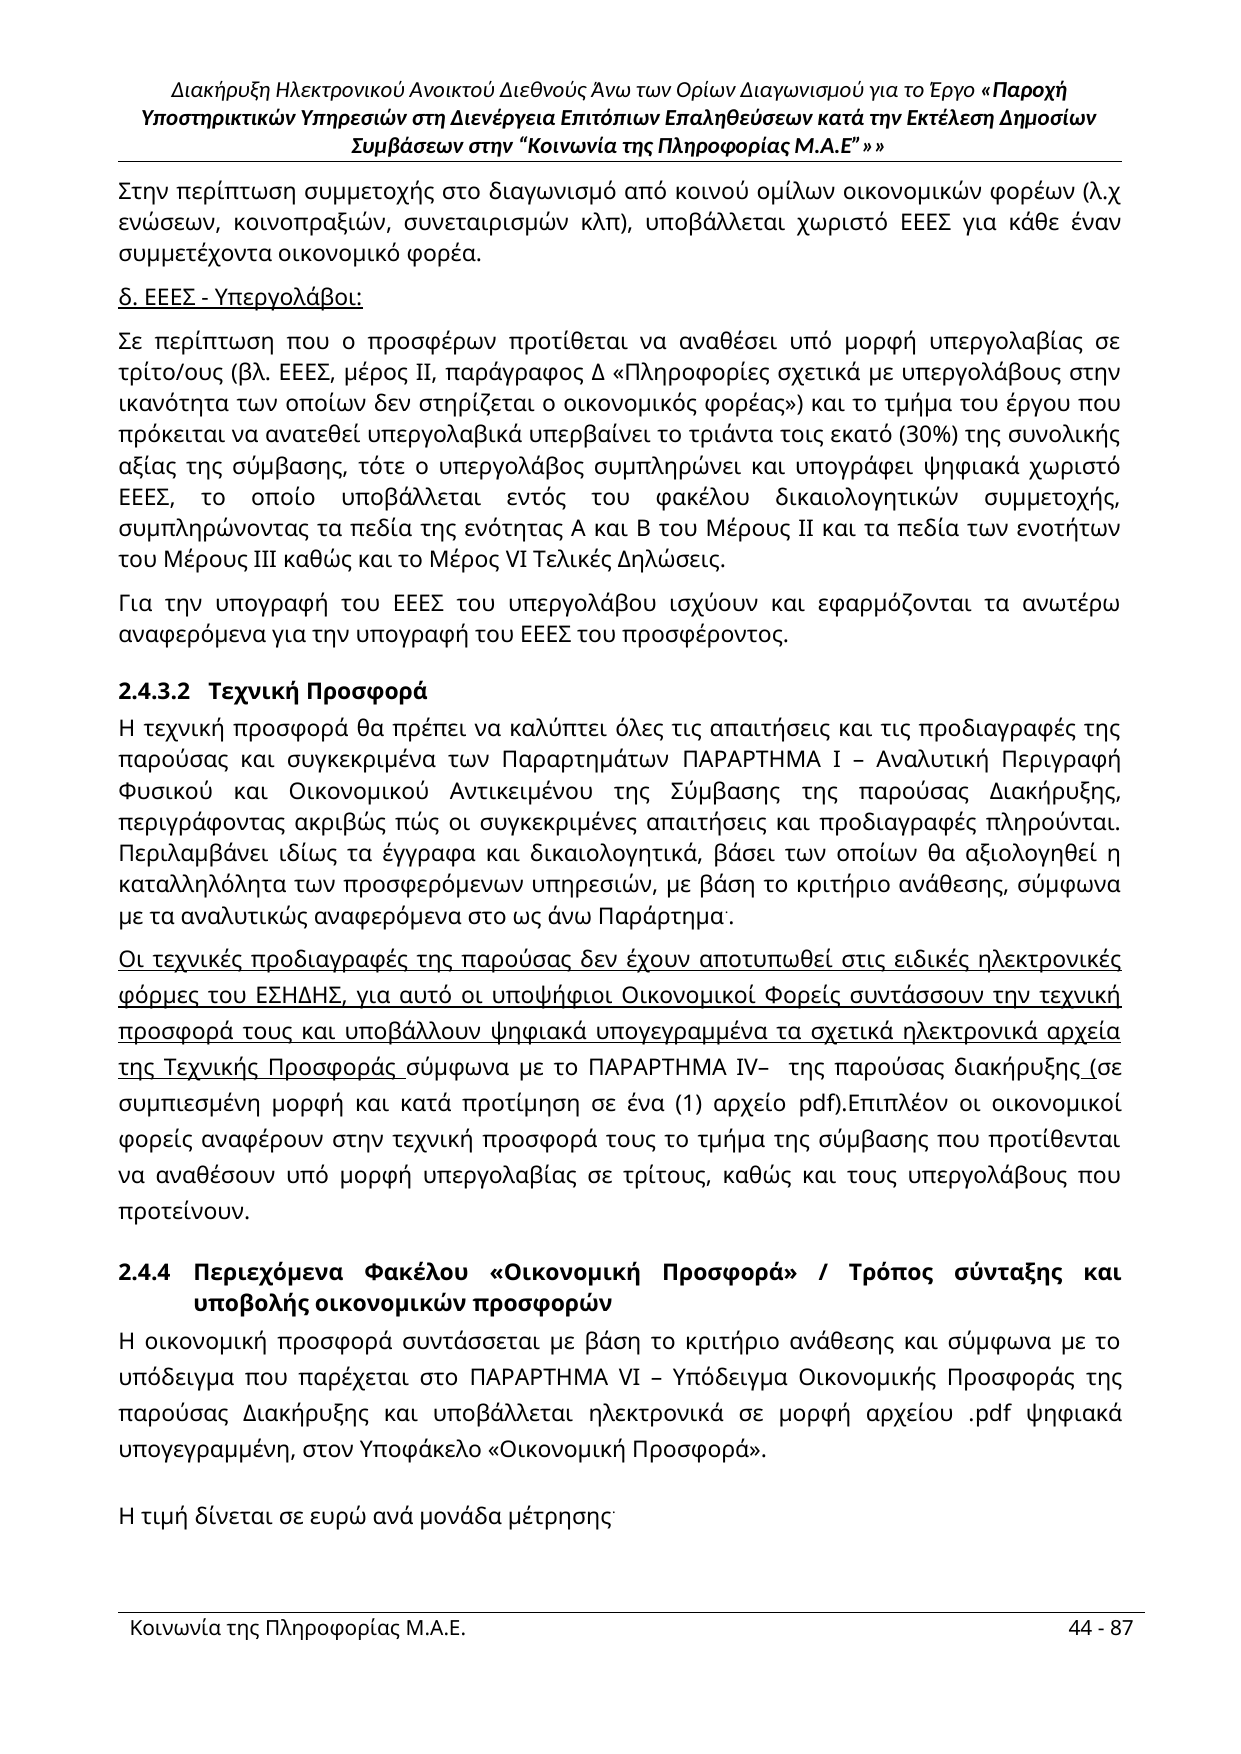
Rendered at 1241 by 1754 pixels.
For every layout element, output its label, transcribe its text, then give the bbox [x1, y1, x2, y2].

text Η οικονομική προσφορά συντάσσεται με βάση το κριτήριο ανάθεσης και σύμφωνα με το υπόδειγμα που παρέχεται στο ΠΑΡΑΡΤΗΜΑ VI – Υπόδειγμα Οικονομικής Προσφοράς της παρούσας Διακήρυξης και υποβάλλεται ηλεκτρονικά σε μορφή αρχείου .pdf ψηφιακά υπογεγραμμένη, στον Υποφάκελο «Οικονομική Προσφορά». [118, 1325, 1122, 1464]
text Οι τεχνικές προδιαγραφές της παρούσας δεν έχουν αποτυπωθεί στις ειδικές ηλεκτρονικές φόρμες του ΕΣΗΔΗΣ, για αυτό οι υποψήφιοι Οικονομικοί Φορείς συντάσσουν την τεχνική προσφορά τους και υποβάλλουν ψηφιακά υπογεγραμμένα τα σχετικά ηλεκτρονικά αρχεία της Τεχνικής Προσφοράς σύμφωνα με το ΠΑΡΑΡΤΗΜΑ IV– της παρούσας διακήρυξης (σε συμπιεσμένη μορφή και κατά προτίμηση σε ένα (1) αρχείο pdf).Επιπλέον οι οικονομικοί φορείς αναφέρουν στην τεχνική προσφορά τους το τμήμα της σύμβασης που προτίθενται να αναθέσουν υπό μορφή υπεργολαβίας σε τρίτους, καθώς και τους υπεργολάβους που προτείνουν. [118, 1008, 1122, 1226]
text Στην περίπτωση συμμετοχής στο διαγωνισμό από κοινού ομίλων οικονομικών φορέων (λ.χ ενώσεων, κοινοπραξιών, συνεταιρισμών κλπ), υποβάλλεται χωριστό ΕΕΕΣ για κάθε έναν συμμετέχοντα οικονομικό φορέα. [118, 175, 1122, 268]
text H τεχνική προσφορά θα πρέπει να καλύπτει όλες τις απαιτήσεις και τις προδιαγραφές της παρούσας και συγκεκριμένα των Παραρτημάτων ΠΑΡΑΡΤΗΜΑ Ι – Αναλυτική Περιγραφή Φυσικού και Οικονομικού Αντικειμένου της Σύμβασης της παρούσας Διακήρυξης, περιγράφοντας ακριβώς πώς οι συγκεκριμένες απαιτήσεις και προδιαγραφές πληρούνται. Περιλαμβάνει ιδίως τα έγγραφα και δικαιολογητικά, βάσει των οποίων θα αξιολογηθεί η καταλληλόλητα των προσφερόμενων υπηρεσιών, με βάση το κριτήριο ανάθεσης, σύμφωνα με τα αναλυτικώς αναφερόμενα στο ως άνω Παράρτημα.. [118, 712, 1122, 931]
subtitle Τεχνική Προσφορά [118, 675, 1122, 706]
text Η τιμή δίνεται σε ευρώ ανά μονάδα μέτρησης. [118, 1500, 1122, 1531]
text Οι τεχνικές προδιαγραφές της παρούσας δεν έχουν αποτυπωθεί στις ειδικές ηλεκτρονικές φόρμες του ΕΣΗΔΗΣ, για αυτό οι υποψήφιοι Οικονομικοί Φορείς συντάσσουν την τεχνική προσφορά τους και υποβάλλουν ψηφιακά υπογεγραμμένα τα σχετικά ηλεκτρονικά αρχεία της Τεχνικής Προσφοράς σύμφωνα με το ΠΑΡΑΡΤΗΜΑ IV– της παρούσας διακήρυξης (σε συμπιεσμένη μορφή και κατά προτίμηση σε ένα (1) αρχείο pdf).Επιπλέον οι οικονομικοί φορείς αναφέρουν στην τεχνική προσφορά τους το τμήμα της σύμβασης που προτίθενται να αναθέσουν υπό μορφή υπεργολαβίας σε τρίτους, καθώς και τους υπεργολάβους που προτείνουν. [118, 971, 1122, 1006]
text δ. ΕΕΕΣ - Υπεργολάβοι: [118, 281, 1122, 312]
subtitle Περιεχόμενα Φακέλου «Οικονομική Προσφορά» / Τρόπος σύνταξης και υποβολής οικονομικών προσφορών [118, 1256, 1122, 1318]
text Για την υπογραφή του ΕΕΕΣ του υπεργολάβου ισχύουν και εφαρμόζονται τα ανωτέρω αναφερόμενα για την υπογραφή του ΕΕΕΣ του προσφέροντος. [118, 587, 1122, 650]
text Σε περίπτωση που ο προσφέρων προτίθεται να αναθέσει υπό μορφή υπεργολαβίας σε τρίτο/ους (βλ. ΕΕΕΣ, μέρος ΙΙ, παράγραφος Δ «Πληροφορίες σχετικά με υπεργολάβους στην ικανότητα των οποίων δεν στηρίζεται ο οικονομικός φορέας») και το τμήμα του έργου που πρόκειται να ανατεθεί υπεργολαβικά υπερβαίνει το τριάντα τοις εκατό (30%) της συνολικής αξίας της σύμβασης, τότε ο υπεργολάβος συμπληρώνει και υπογράφει ψηφιακά χωριστό ΕΕΕΣ, το οποίο υποβάλλεται εντός του φακέλου δικαιολογητικών συμμετοχής, συμπληρώνοντας τα πεδία της ενότητας Α και Β του Μέρους ΙΙ και τα πεδία των ενοτήτων του Μέρους ΙΙΙ καθώς και το Μέρος VI Τελικές Δηλώσεις. [118, 325, 1122, 575]
